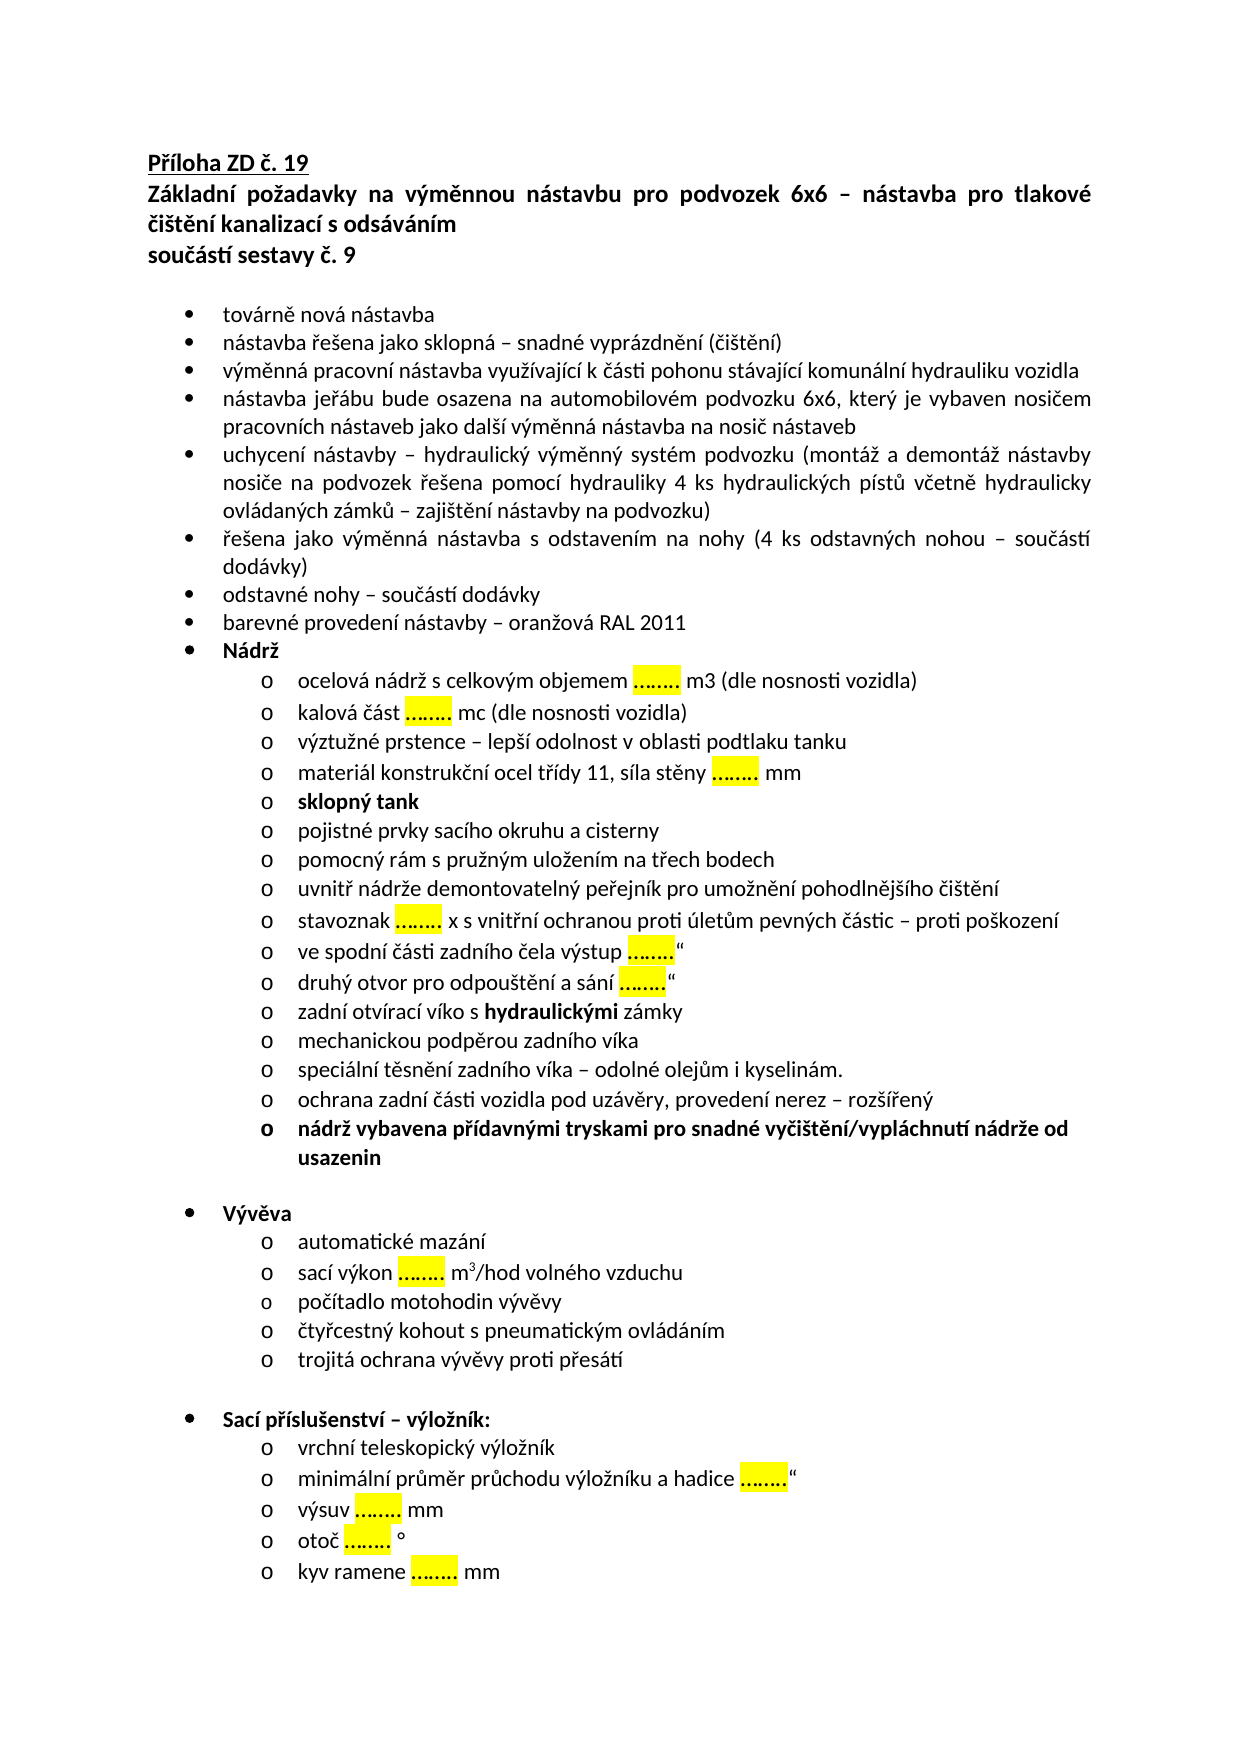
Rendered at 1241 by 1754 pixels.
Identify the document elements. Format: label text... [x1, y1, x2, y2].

list čtyřcestný kohout s pneumatickým ovládáním [260, 1316, 1093, 1345]
list výměnná pracovní nástavba využívající k části pohonu stávající komunální hydrauliku vozidla [185, 356, 1093, 384]
list nástavba jeřábu bude osazena na automobilovém podvozku 6x6, který je vybaven nosičem pracovních nástaveb jako další výměnná nástavba na nosič nástaveb [185, 384, 1093, 440]
list automatické mazání [260, 1227, 1093, 1256]
list trojitá ochrana vývěvy proti přesátí [260, 1345, 1093, 1374]
list otoč …….. ° [260, 1524, 344, 1555]
list uvnitř nádrže demontovatelný peřejník pro umožnění pohodlnějšího čištění [260, 874, 1093, 904]
list barevné provedení nástavby – oranžová RAL 2011 [185, 608, 1093, 636]
list pojistné prvky sacího okruhu a cisterny [260, 816, 1093, 845]
list vrchní teleskopický výložník [260, 1433, 1093, 1462]
list řešena jako výměnná nástavba s odstavením na nohy (4 ks odstavných nohou – součástí dodávky) [185, 524, 1093, 580]
list výsuv …….. mm [260, 1493, 355, 1524]
list továrně nová nástavba [185, 300, 1093, 328]
list stavoznak …….. x s vnitřní ochranou proti úletům pevných částic – proti poškození [260, 904, 1093, 935]
list minimální průměr průchodu výložníku a hadice ……..“ [260, 1462, 1093, 1493]
list Sací příslušenství – výložník: [185, 1405, 1093, 1433]
text Základní požadavky na výměnnou nástavbu pro podvozek 6x6 – nástavba pro tlakové čištění kanalizací s odsáváním [148, 178, 1093, 239]
list kyv ramene …….. mm [260, 1555, 1093, 1587]
list Vývěva [185, 1199, 1093, 1227]
list Nádrž [185, 636, 1093, 664]
list počítadlo motohodin vývěvy [260, 1287, 1093, 1316]
list výztužné prstence – lepší odolnost v oblasti podtlaku tanku [260, 727, 1093, 756]
list materiál konstrukční ocel třídy 11, síla stěny …….. mm [260, 756, 1093, 787]
list kalová část …….. mc (dle nosnosti vozidla) [260, 696, 1093, 727]
list ve spodní části zadního čela výstup ……..“ [260, 935, 1093, 966]
list odstavné nohy – součástí dodávky [185, 580, 1093, 608]
list ochrana zadní části vozidla pod uzávěry, provedení nerez – rozšířený [260, 1085, 1093, 1114]
list nástavba řešena jako sklopná – snadné vyprázdnění (čištění) [185, 328, 1093, 356]
text součástí sestavy č. 9 [148, 239, 1093, 270]
list výsuv …….. mm [402, 1493, 1093, 1524]
list otoč …….. ° [391, 1524, 1093, 1555]
list nádrž vybavena přídavnými tryskami pro snadné vyčištění/vypláchnutí nádrže od usazenin [260, 1114, 1093, 1171]
list zadní otvírací víko s hydraulickými zámky [260, 997, 1093, 1026]
list sací výkon …….. m3/hod volného vzduchu [260, 1256, 398, 1287]
list pomocný rám s pružným uložením na třech bodech [260, 845, 1093, 874]
list sací výkon …….. m3/hod volného vzduchu [445, 1256, 1093, 1287]
list uchycení nástavby – hydraulický výměnný systém podvozku (montáž a demontáž nástavby nosiče na podvozek řešena pomocí hydrauliky 4 ks hydraulických pístů včetně hydraulicky ovládaných zámků – zajištění nástavby na podvozku) [185, 440, 1093, 524]
list sklopný tank [260, 787, 1093, 816]
list druhý otvor pro odpouštění a sání ……..“ [666, 966, 1093, 997]
list druhý otvor pro odpouštění a sání ……..“ [260, 966, 619, 997]
list speciální těsnění zadního víka – odolné olejům i kyselinám. [260, 1056, 1093, 1085]
list ocelová nádrž s celkovým objemem …….. m3 (dle nosnosti vozidla) [260, 664, 1093, 696]
text Příloha ZD č. 19 [148, 148, 1093, 178]
list mechanickou podpěrou zadního víka [260, 1026, 1093, 1056]
